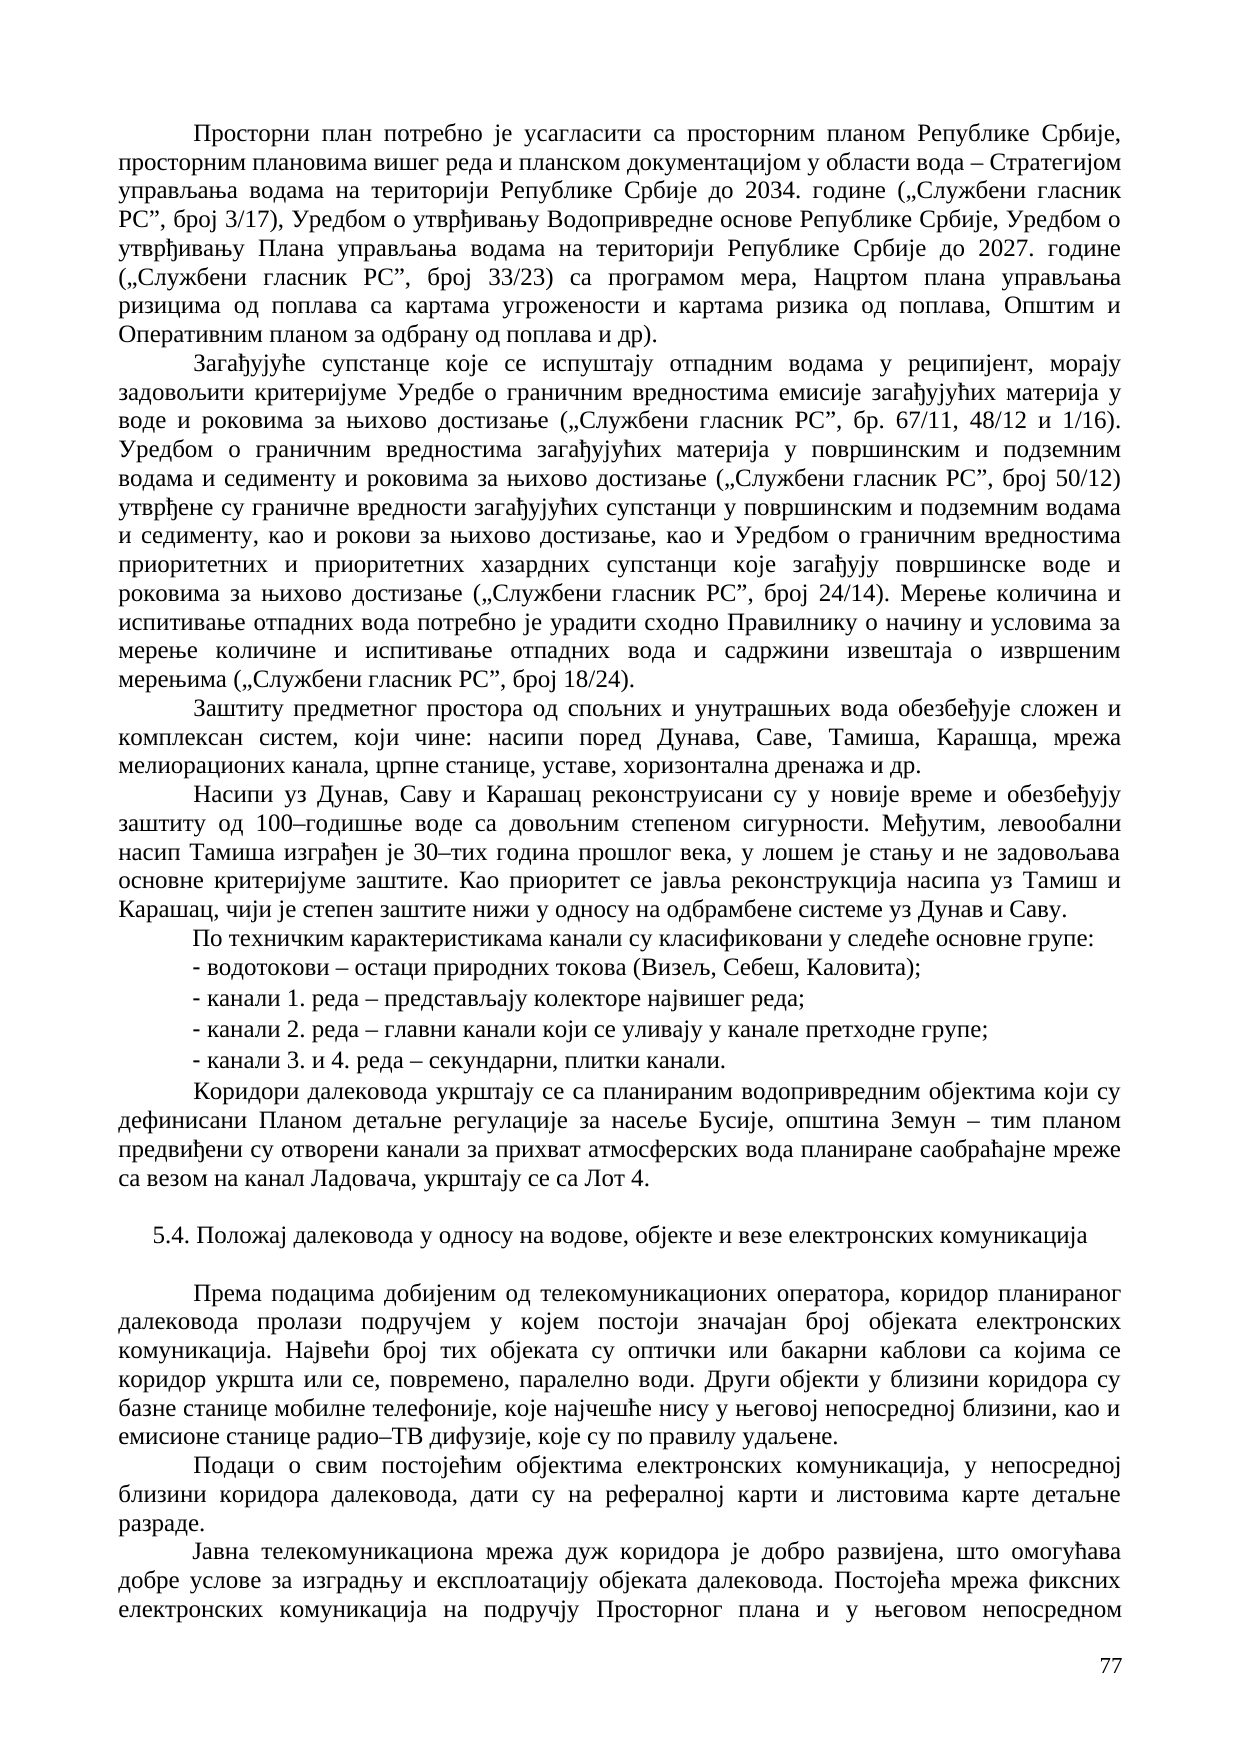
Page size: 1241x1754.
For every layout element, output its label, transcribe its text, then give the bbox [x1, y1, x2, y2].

text Према подацима добијеним од телекомуникационих оператора, коридор планираног далековода пролази подручјем у којем постоји значајан број објеката електронских комуникација. Највећи број тих објеката су оптички или бакарни каблови са којима се коридор укршта или се, повремено, паралелно води. Други објекти у близини коридора су базне станице мобилне телефоније, које најчешће нису у његовој непосредној близини, као и емисионе станице радио–ТВ дифузије, које су по правилу удаљене. [118, 1278, 1122, 1450]
text Насипи уз Дунав, Саву и Карашац реконструисани су у новије време и обезбеђују заштиту од 100–годишње воде са довољним степеном сигурности. Међутим, левообални насип Тамиша изграђен је 30–тих година прошлог века, у лошем је стању и не задовољава основне критеријуме заштите. Као приоритет се јавља реконструкција насипа уз Тамиш и Карашац, чији је степен заштите нижи у односу на одбрамбене системе уз Дунав и Саву. [118, 779, 1122, 923]
text Просторни план потребно је усагласити са просторним планом Републике Србије, просторним плановима вишег реда и планском документацијом у области вода – Стратегијом управљања водама на територији Републике Србије до 2034. године („Службени гласник РС”, број 3/17), Уредбом о утврђивању Водопривредне основе Републике Србије, Уредбом о утврђивању Плана управљања водама на територији Републике Србије до 2027. године („Службени гласник РС”, број 33/23) са програмом мера, Нацртом плана управљања ризицима од поплава са картама угрожености и картама ризика од поплава, Општим и Оперативним планом за одбрану од поплава и др). [118, 118, 1122, 348]
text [118, 1536, 1122, 1623]
list водотокови – остаци природних токова (Визељ, Себеш, Каловита); [118, 952, 1122, 981]
list канали 2. реда – главни канали који се уливају у канале претходне групе; [118, 1014, 1122, 1043]
text Загађујуће супстанце које се испуштају отпадним водама у реципијент, морају задовољити критеријуме Уредбе о граничним вредностима емисије загађујућих материја у воде и роковима за њихово достизање („Службени гласник РС”, бр. 67/11, 48/12 и 1/16). Уредбом о граничним вредностима загађујућих материја у површинским и подземним водама и седименту и роковима за њихово достизање („Службени гласник РС”, број 50/12) утврђене су граничне вредности загађујућих супстанци у површинским и подземним водама и седименту, као и рокови за њихово достизање, као и Уредбом о граничним вредностима приоритетних и приоритетних хазардних супстанци које загађују површинске воде и роковима за њихово достизање („Службени гласник РС”, број 24/14). Мерење количина и испитивање отпадних вода потребно је урадити сходно Правилнику о начину и условима за мерење количине и испитивање отпадних вода и садржини извештаја о извршеним мерењима („Службени гласник РС”, број 18/24). [118, 348, 1122, 693]
text Коридори далековода укрштају се са планираним водопривредним објектима који су дефинисани Планом детаљне регулације за насеље Бусије, општина Земун – тим планом предвиђени су отворени канали за прихват атмосферских вода планиране саобраћајне мреже са везом на канал Ладовача, укрштају се са Лот 4. [118, 1076, 1122, 1191]
subtitle 5.4. Положај далековода у односу на водове, објекте и везе електронских комуникација [118, 1220, 1122, 1249]
list канали 1. реда – представљају колекторе највишег реда; [118, 983, 1122, 1012]
list канали 3. и 4. реда – секундарни, плитки канали. [118, 1045, 1122, 1074]
text По техничким карактеристикама канали су класификовани у следеће основне групе: [118, 923, 1122, 952]
text Подаци о свим постојећим објектима електронских комуникација, у непосредној близини коридора далековода, дати су на рефералној карти и листовима карте детаљне разраде. [118, 1450, 1122, 1536]
text Заштиту предметног простора од спољних и унутрашњих вода обезбеђује сложен и комплексан систем, који чине: насипи поред Дунава, Саве, Тамиша, Карашца, мрежа мелиорационих канала, црпне станице, уставе, хоризонтална дренажа и др. [118, 693, 1122, 779]
